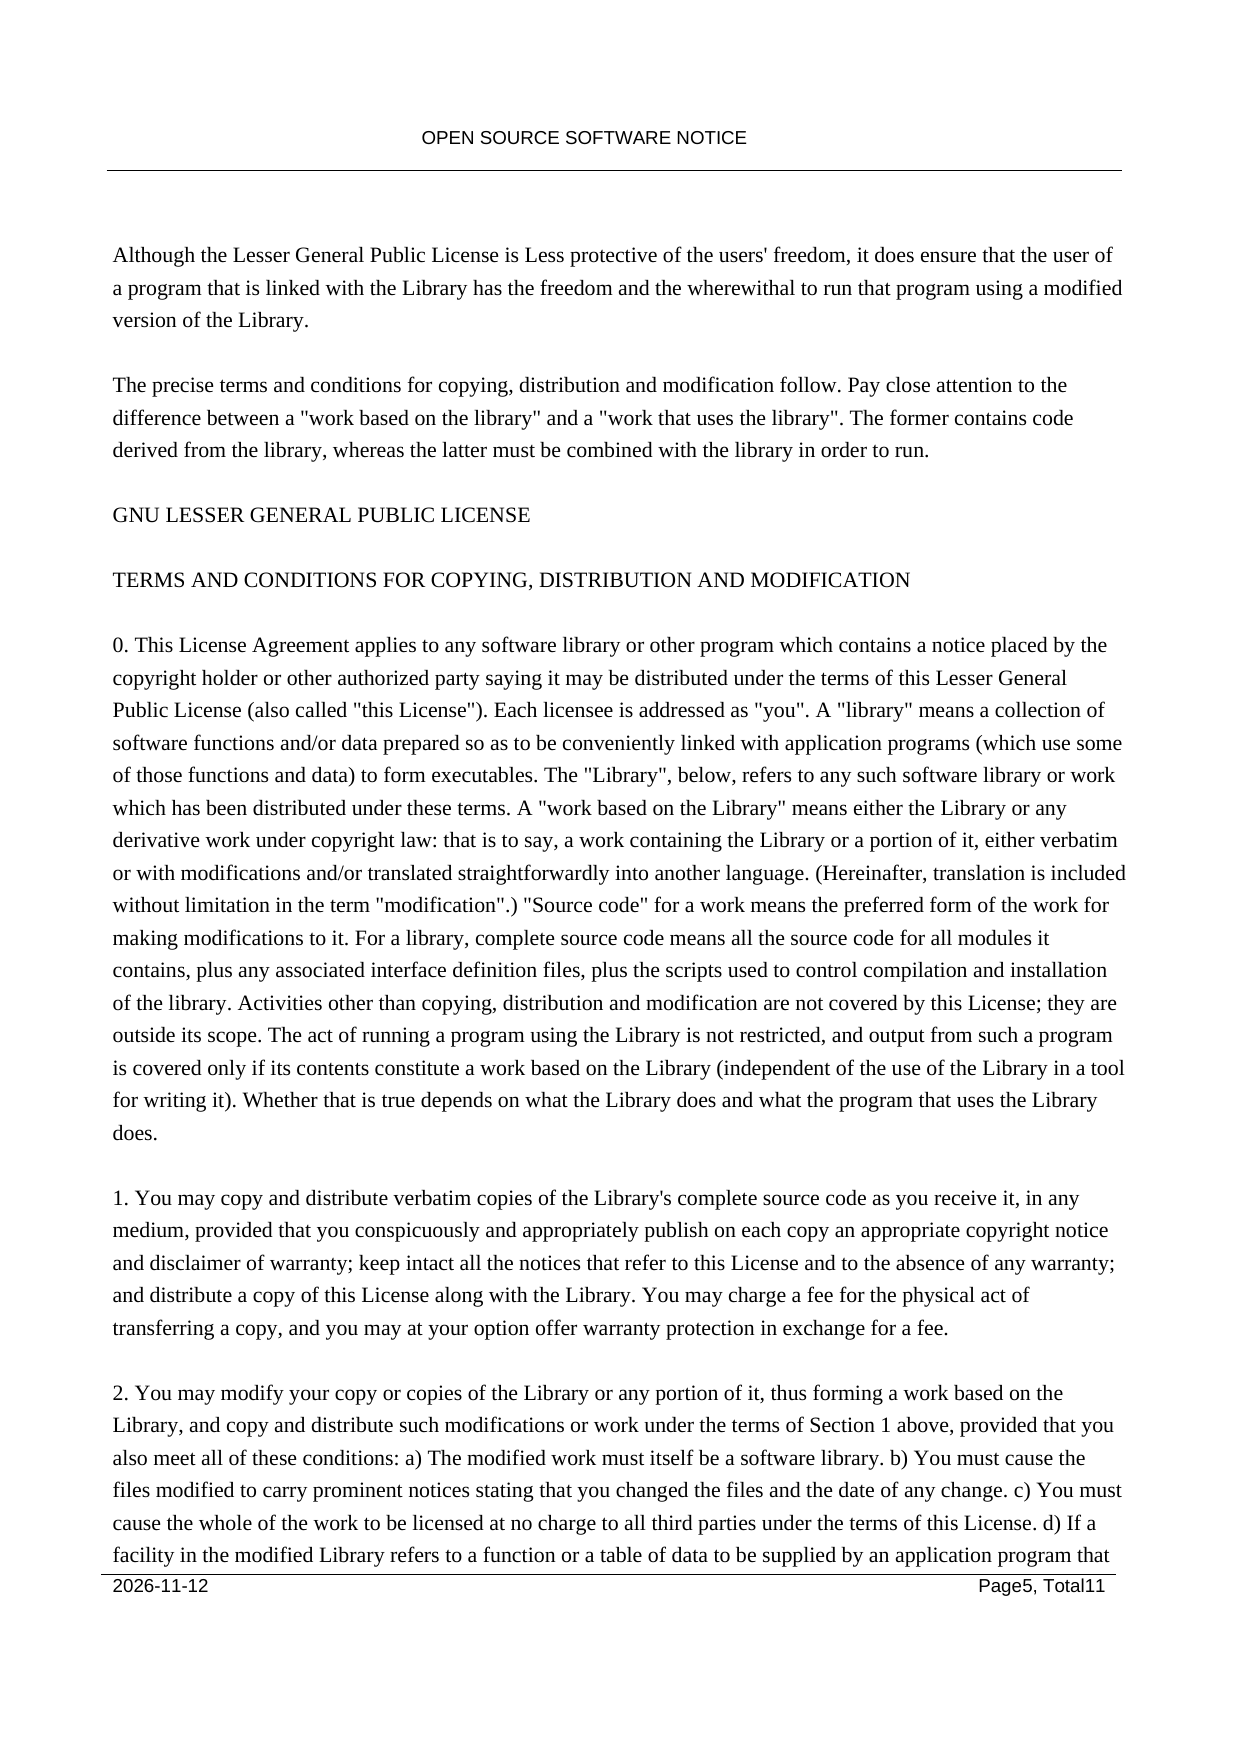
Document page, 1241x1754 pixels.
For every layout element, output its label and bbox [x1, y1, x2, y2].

text [112, 206, 1128, 1571]
